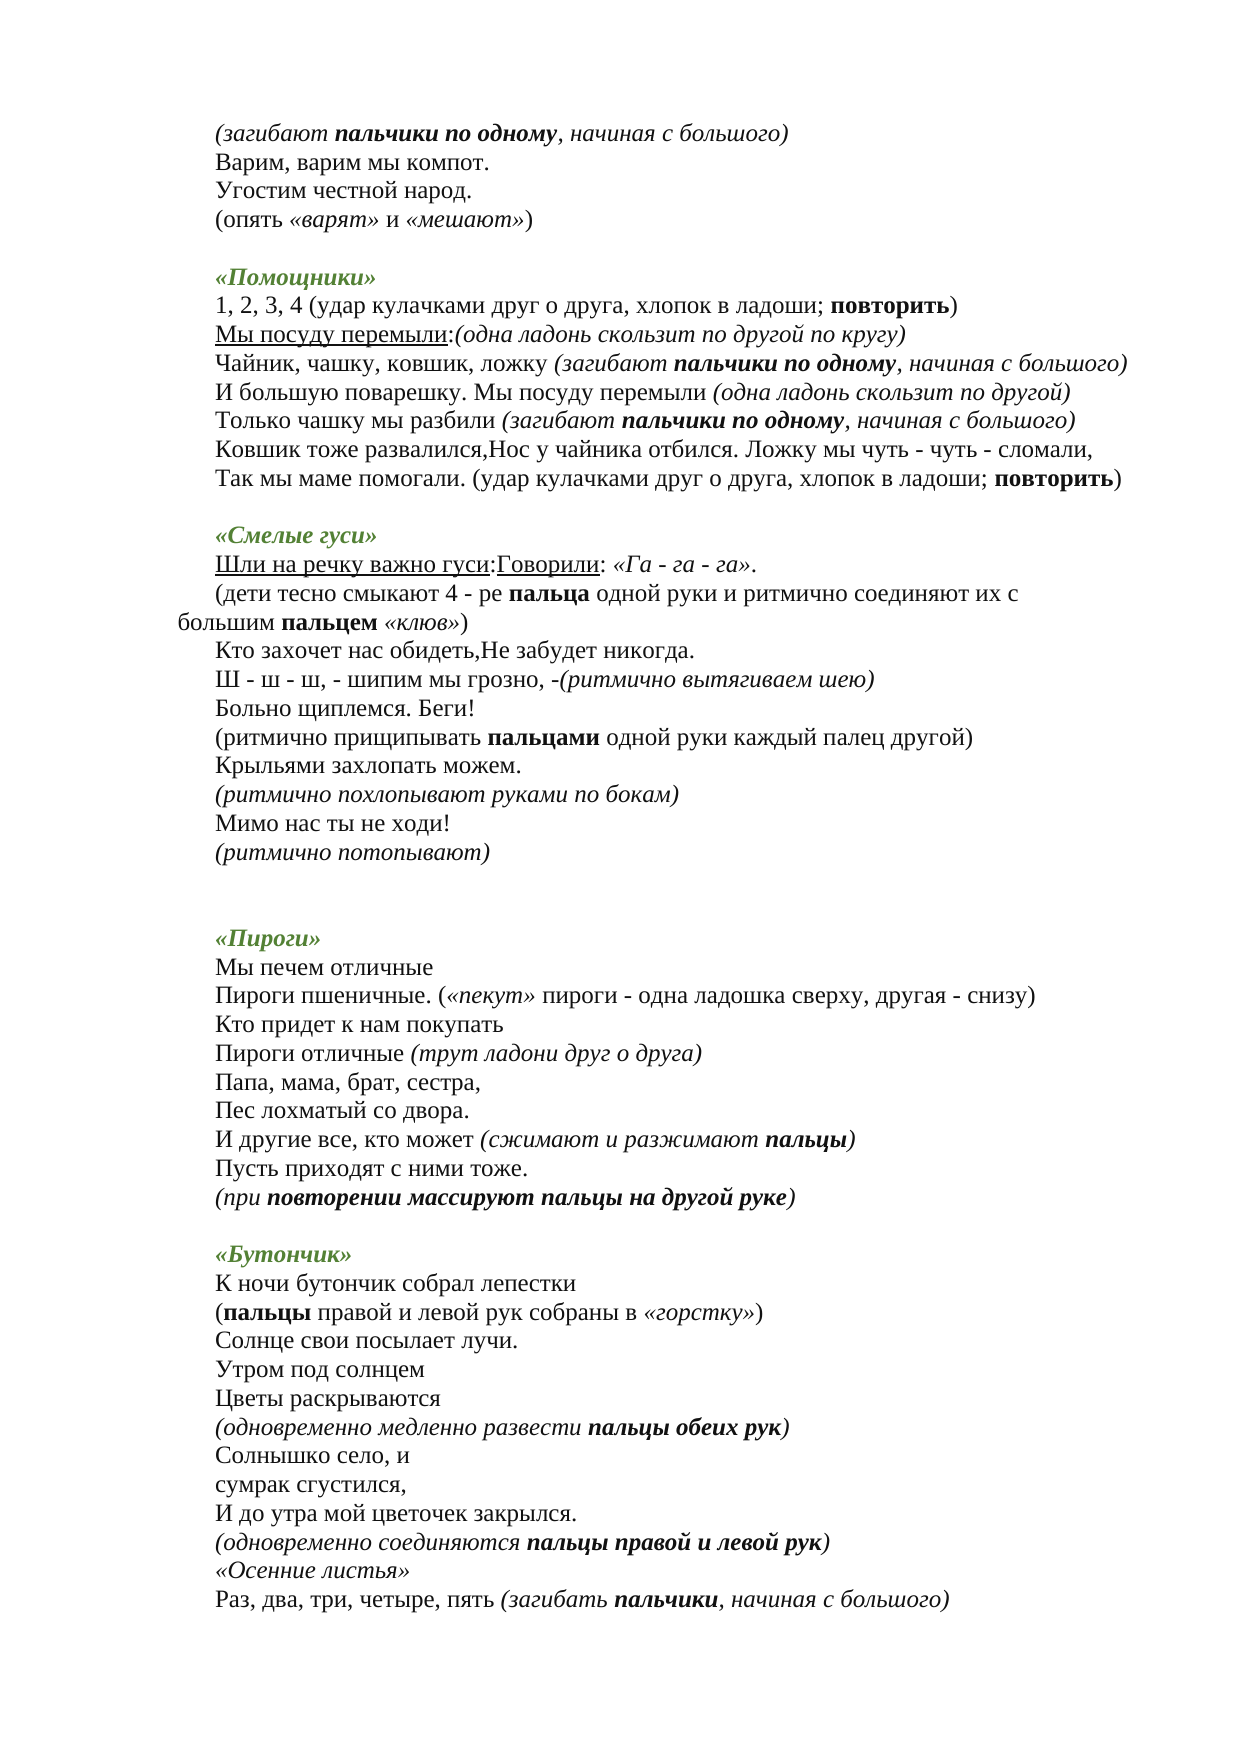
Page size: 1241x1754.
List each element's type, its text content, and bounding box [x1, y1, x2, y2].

text Солнышко село, и [177, 1441, 1152, 1469]
text И другие все, кто может (сжимают и разжимают пальцы) [177, 1124, 1152, 1153]
text Цветы раскрываются [177, 1383, 1152, 1412]
text (опять «варят» и «мешают») [177, 204, 1152, 233]
text Мы посуду перемыли:(одна ладонь скользит по другой по кругу) [177, 319, 1152, 348]
text И большую поварешку. Мы посуду перемыли (одна ладонь скользит по другой) [177, 377, 1152, 406]
text К ночи бутончик собрал лепестки [177, 1268, 1152, 1297]
text Шли на речку важно гуси:Говорили: «Га - га - га». [177, 549, 1152, 578]
text (одновременно медленно развести пальцы обеих рук) [177, 1412, 1152, 1441]
text Раз, два, три, четыре, пять (загибать пальчики, начиная с большого) [177, 1584, 1152, 1613]
text Мы печем отличные [177, 952, 1152, 981]
text И до утра мой цветочек закрылся. [177, 1498, 1152, 1527]
text Солнце свои посылает лучи. [177, 1326, 1152, 1354]
text (ритмично прищипывать пальцами одной руки каждый палец другой) [177, 722, 1152, 751]
text «Смелые гуси» [177, 521, 1152, 549]
text Ш - ш - ш, - шипим мы грозно, -(ритмично вытягиваем шею) [177, 664, 1152, 693]
text Пироги отличные (трут ладони друг о друга) [177, 1038, 1152, 1067]
text (при повторении массируют пальцы на другой руке) [177, 1182, 1152, 1211]
text Кто захочет нас обидеть,Не забудет никогда. [177, 636, 1152, 664]
text (ритмично похлопывают руками по бокам) [177, 779, 1152, 808]
text «Помощники» [177, 262, 1152, 291]
text Ковшик тоже развалился,Нос у чайника отбился. Ложку мы чуть - чуть - сломали, [177, 434, 1152, 463]
text (пальцы правой и левой рук собраны в «горстку») [177, 1297, 1152, 1326]
text Мимо нас ты не ходи! [177, 808, 1152, 837]
text (загибают пальчики по одному, начиная с большого) [177, 118, 1152, 147]
text «Осенние листья» [177, 1556, 1152, 1584]
text Пес лохматый со двора. [177, 1096, 1152, 1124]
text (дети тесно смыкают 4 - ре пальца одной руки и ритмично соединяют их с большим пальцем «клюв») [177, 578, 1152, 636]
text 1, 2, 3, 4 (удар кулачками друг о друга, хлопок в ладоши; повторить) [177, 291, 1152, 319]
text Чайник, чашку, ковшик, ложку (загибают пальчики по одному, начиная с большого) [177, 348, 1152, 377]
text Пироги пшеничные. («пекут» пироги - одна ладошка сверху, другая - снизу) [177, 981, 1152, 1009]
text Угостим честной народ. [177, 176, 1152, 204]
text Крыльями захлопать можем. [177, 751, 1152, 779]
text «Бутончик» [177, 1239, 1152, 1268]
text (одновременно соединяются пальцы правой и левой рук) [177, 1527, 1152, 1556]
text Только чашку мы разбили (загибают пальчики по одному, начиная с большого) [177, 406, 1152, 434]
text «Пироги» [177, 923, 1152, 952]
text (ритмично потопывают) [177, 837, 1152, 866]
text Утром под солнцем [177, 1354, 1152, 1383]
text Папа, мама, брат, сестра, [177, 1067, 1152, 1096]
text Больно щиплемся. Беги! [177, 693, 1152, 722]
text Так мы маме помогали. (удар кулачками друг о друга, хлопок в ладоши; повторить) [177, 463, 1152, 492]
text Пусть приходят с ними тоже. [177, 1153, 1152, 1182]
text Кто придет к нам покупать [177, 1009, 1152, 1038]
text сумрак сгустился, [177, 1469, 1152, 1498]
text Варим, варим мы компот. [177, 147, 1152, 176]
